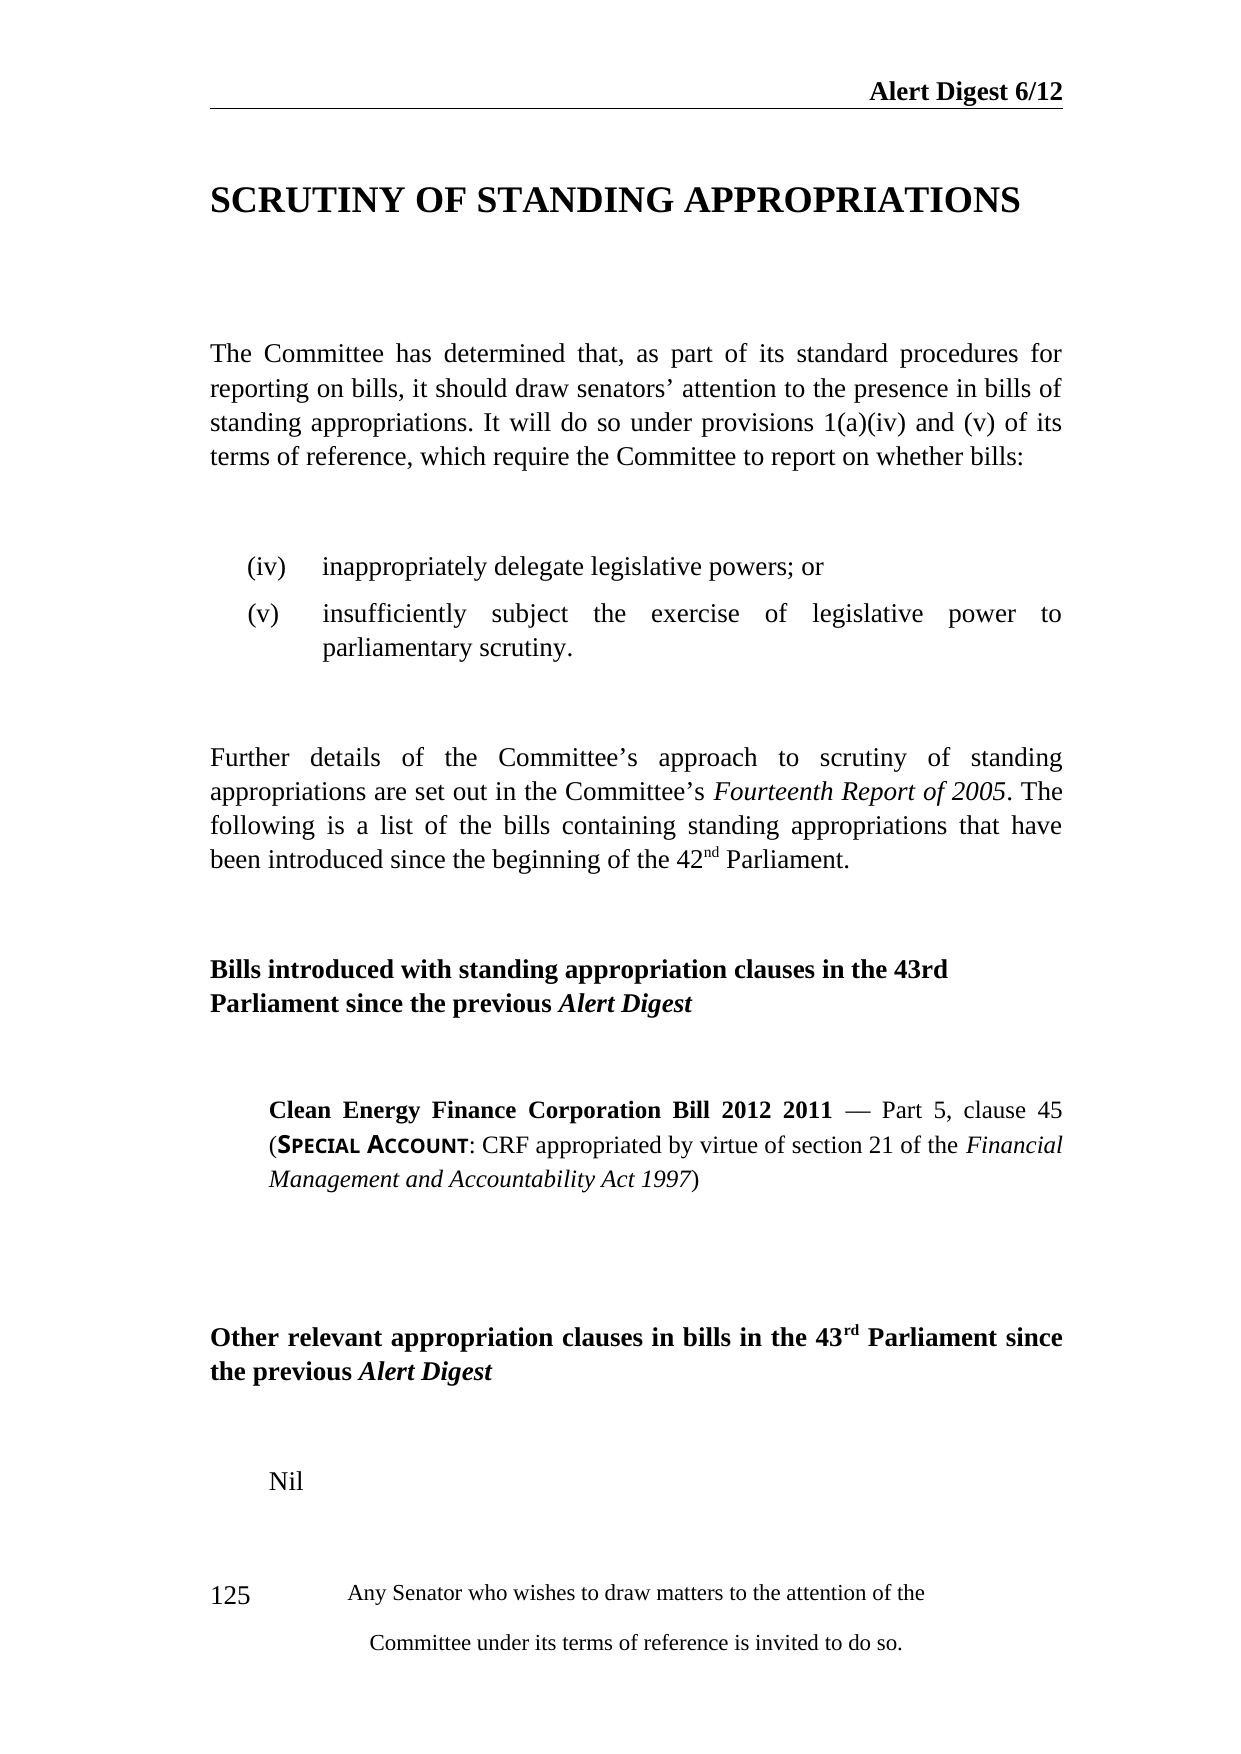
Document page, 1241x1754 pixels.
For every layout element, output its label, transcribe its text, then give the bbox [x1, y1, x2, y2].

text Clean Energy Finance Corporation Bill 2012 2011 –– Part 5, clause 45 (Special Account: CRF appropriated by virtue of section 21 of the Financial Management and Accountability Act 1997) [269, 1095, 1063, 1193]
text Further details of the Committee’s approach to scrutiny of standing appropriations are set out in the Committee’s Fourteenth Report of 2005. The following is a list of the bills containing standing appropriations that have been introduced since the beginning of the 42nd Parliament. [210, 741, 1063, 874]
text Other relevant appropriation clauses in bills in the 43rd Parliament since the previous Alert Digest [210, 1321, 1063, 1386]
text Bills introduced with standing appropriation clauses in the 43rd Parliament since the previous Alert Digest [210, 953, 1063, 1019]
text SCRUTINY OF STANDING APPROPRIATIONS [210, 177, 1063, 220]
text The Committee has determined that, as part of its standard procedures for reporting on bills, it should draw senators’ attention to the presence in bills of standing appropriations. It will do so under provisions 1(a)(iv) and (v) of its terms of reference, which require the Committee to report on whether bills: [210, 337, 1063, 471]
list inappropriately delegate legislative powers; or [247, 550, 1063, 581]
text Nil [269, 1465, 1063, 1496]
list insufficiently subject the exercise of legislative power to parliamentary scrutiny. [247, 597, 1063, 662]
